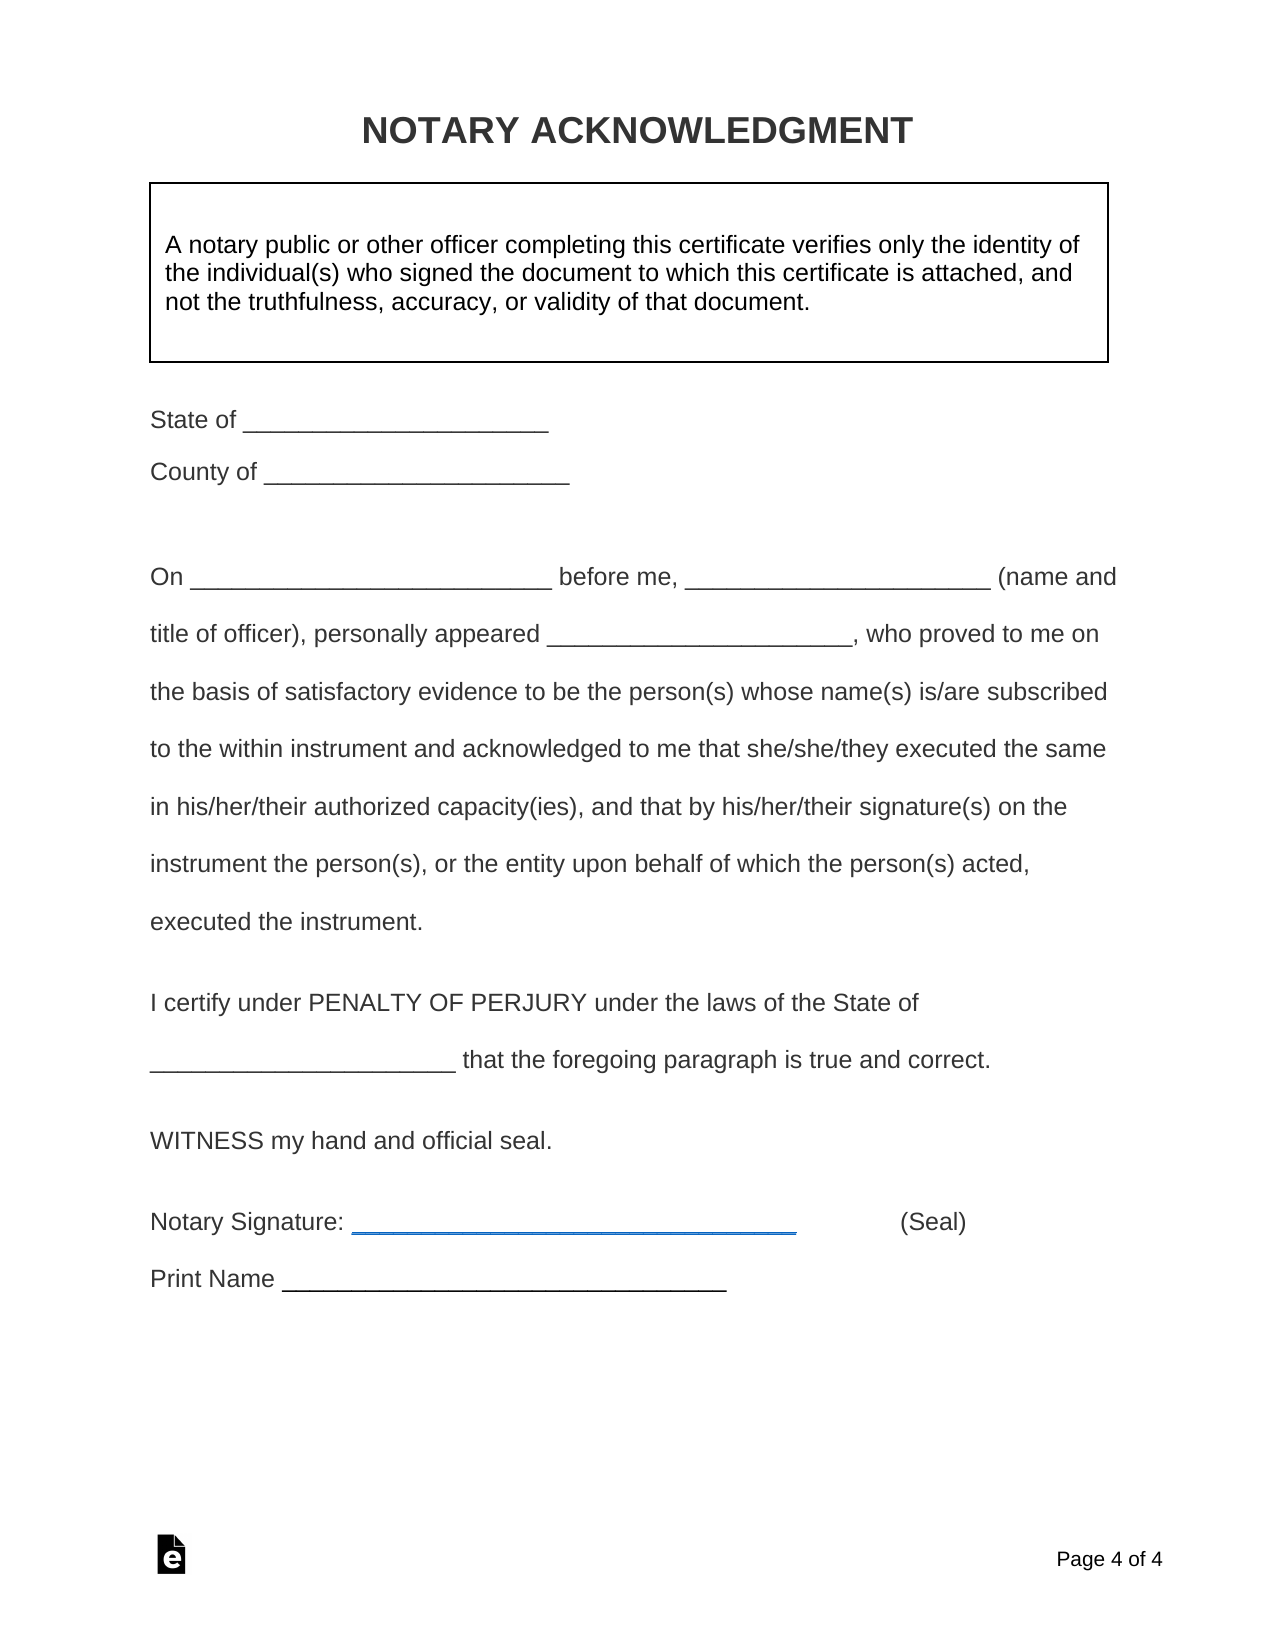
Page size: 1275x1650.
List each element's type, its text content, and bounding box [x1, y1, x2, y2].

text State of ______________________ [150, 405, 1125, 434]
text NOTARY ACKNOWLEDGMENT [150, 108, 1125, 151]
picture [150, 1533, 192, 1575]
text WITNESS my hand and official seal. [150, 1126, 1125, 1155]
text On __________________________ before me, ______________________ (name and title of officer), personally appeared ______________________, who proved to me on the basis of satisfactory evidence to be the person(s) whose name(s) is/are subscribed to the within instrument and acknowledged to me that she/she/they executed the same in his/her/their authorized capacity(ies), and that by his/her/their signature(s) on the instrument the person(s), or the entity upon behalf of which the person(s) acted, executed the instrument. [150, 562, 1125, 935]
text Print Name ________________________________ [150, 1264, 1125, 1293]
text Notary Signature: ________________________________ (Seal) [150, 1207, 1125, 1236]
text I certify under PENALTY OF PERJURY under the laws of the State of ______________________ that the foregoing paragraph is true and correct. [150, 987, 1125, 1074]
text County of ______________________ [150, 457, 1125, 486]
